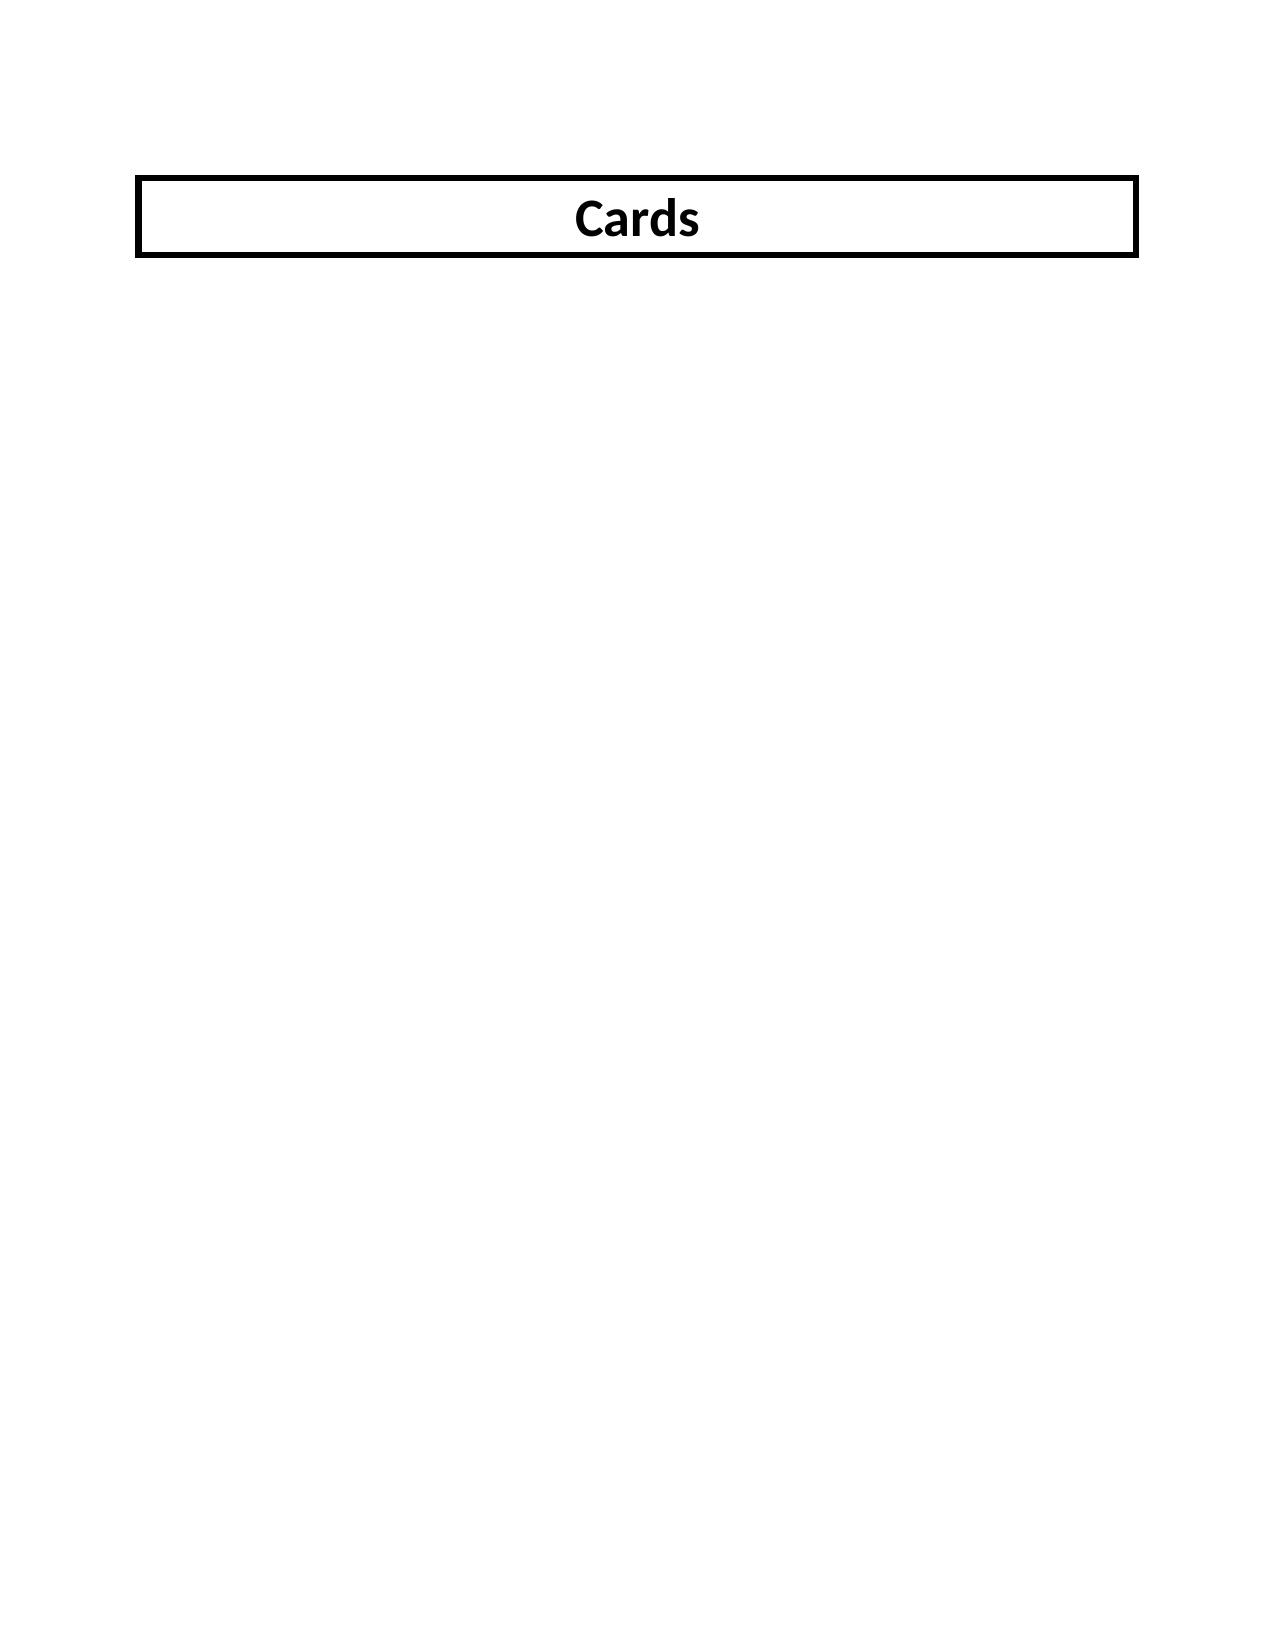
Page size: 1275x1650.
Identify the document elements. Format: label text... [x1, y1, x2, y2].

subtitle Cards [142, 181, 1133, 252]
